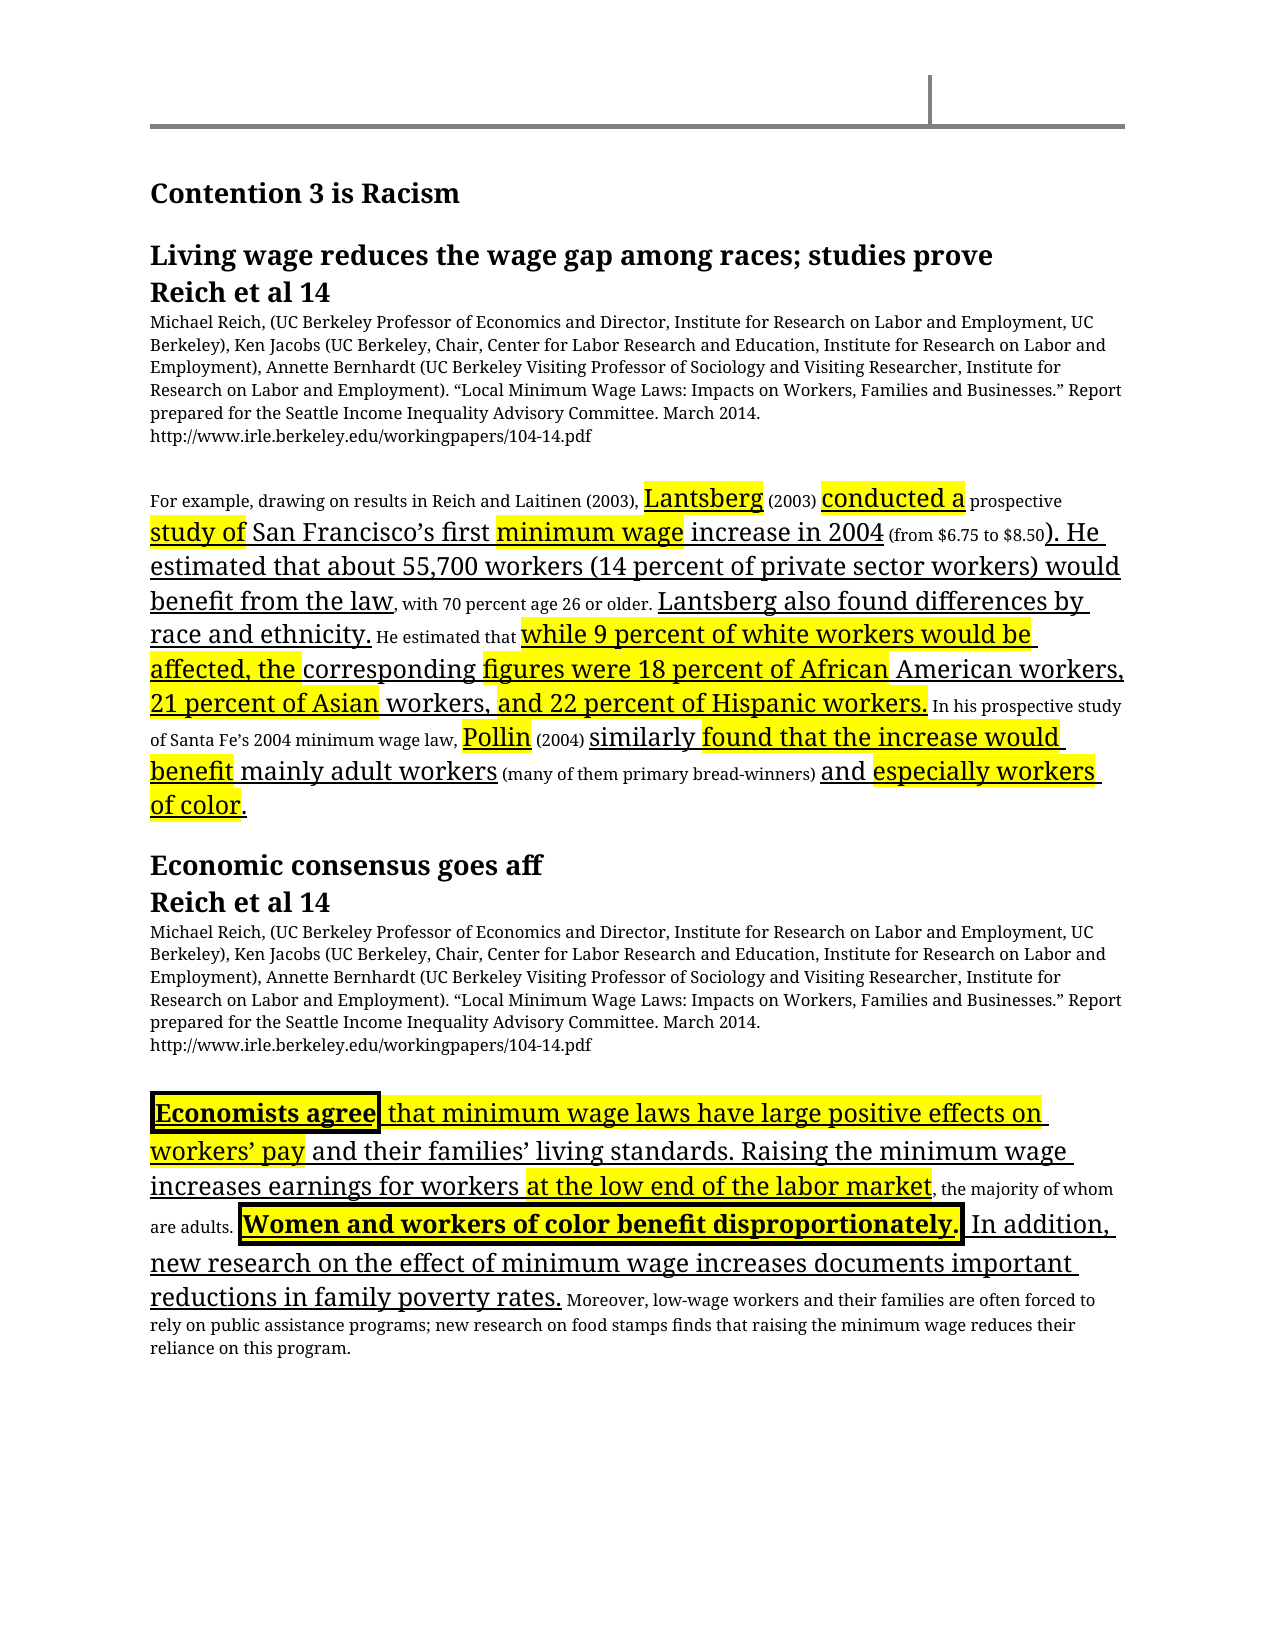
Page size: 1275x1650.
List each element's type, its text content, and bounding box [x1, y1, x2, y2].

text Michael Reich, (UC Berkeley Professor of Economics and Director, Institute for Research on Labor and Employment, UC Berkeley), Ken Jacobs (UC Berkeley, Chair, Center for Labor Research and Education, Institute for Research on Labor and Employment), Annette Bernhardt (UC Berkeley Visiting Professor of Sociology and Visiting Researcher, Institute for Research on Labor and Employment). “Local Minimum Wage Laws: Impacts on Workers, Families and Businesses.” Report prepared for the Seattle Income Inequality Advisory Committee. March 2014. http://www.irle.berkeley.edu/workingpapers/104-14.pdf [150, 311, 1125, 447]
text Economists agree that minimum wage laws have large positive effects on workers’ pay and their families’ living standards. Raising the minimum wage increases earnings for workers at the low end of the labor market, the majority of whom are adults. Women and workers of color benefit disproportionately. In addition, new research on the effect of minimum wage increases documents important reductions in family poverty rates. Moreover, low-wage workers and their families are often forced to rely on public assistance programs; new research on food stamps finds that raising the minimum wage reduces their reliance on this program. [150, 1091, 1125, 1359]
text Michael Reich, (UC Berkeley Professor of Economics and Director, Institute for Research on Labor and Employment, UC Berkeley), Ken Jacobs (UC Berkeley, Chair, Center for Labor Research and Education, Institute for Research on Labor and Employment), Annette Bernhardt (UC Berkeley Visiting Professor of Sociology and Visiting Researcher, Institute for Research on Labor and Employment). “Local Minimum Wage Laws: Impacts on Workers, Families and Businesses.” Report prepared for the Seattle Income Inequality Advisory Committee. March 2014. http://www.irle.berkeley.edu/workingpapers/104-14.pdf [150, 920, 1125, 1057]
text Reich et al 14 [150, 883, 1125, 920]
subtitle Contention 3 is Racism [150, 175, 1125, 212]
text For example, drawing on results in Reich and Laitinen (2003), Lantsberg (2003) conducted a prospective study of San Francisco’s first minimum wage increase in 2004 (from $6.75 to $8.50). He estimated that about 55,700 workers (14 percent of private sector workers) would benefit from the law, with 70 percent age 26 or older. Lantsberg also found differences by race and ethnicity. He estimated that while 9 percent of white workers would be affected, the corresponding figures were 18 percent of African American workers, 21 percent of Asian workers, and 22 percent of Hispanic workers. In his prospective study of Santa Fe’s 2004 minimum wage law, Pollin (2004) similarly found that the increase would benefit mainly adult workers (many of them primary bread-winners) and especially workers of color. [150, 481, 1125, 822]
text Reich et al 14 [150, 274, 1125, 311]
text Living wage reduces the wage gap among races; studies prove [150, 237, 1125, 274]
text Economic consensus goes aff [150, 847, 1125, 883]
